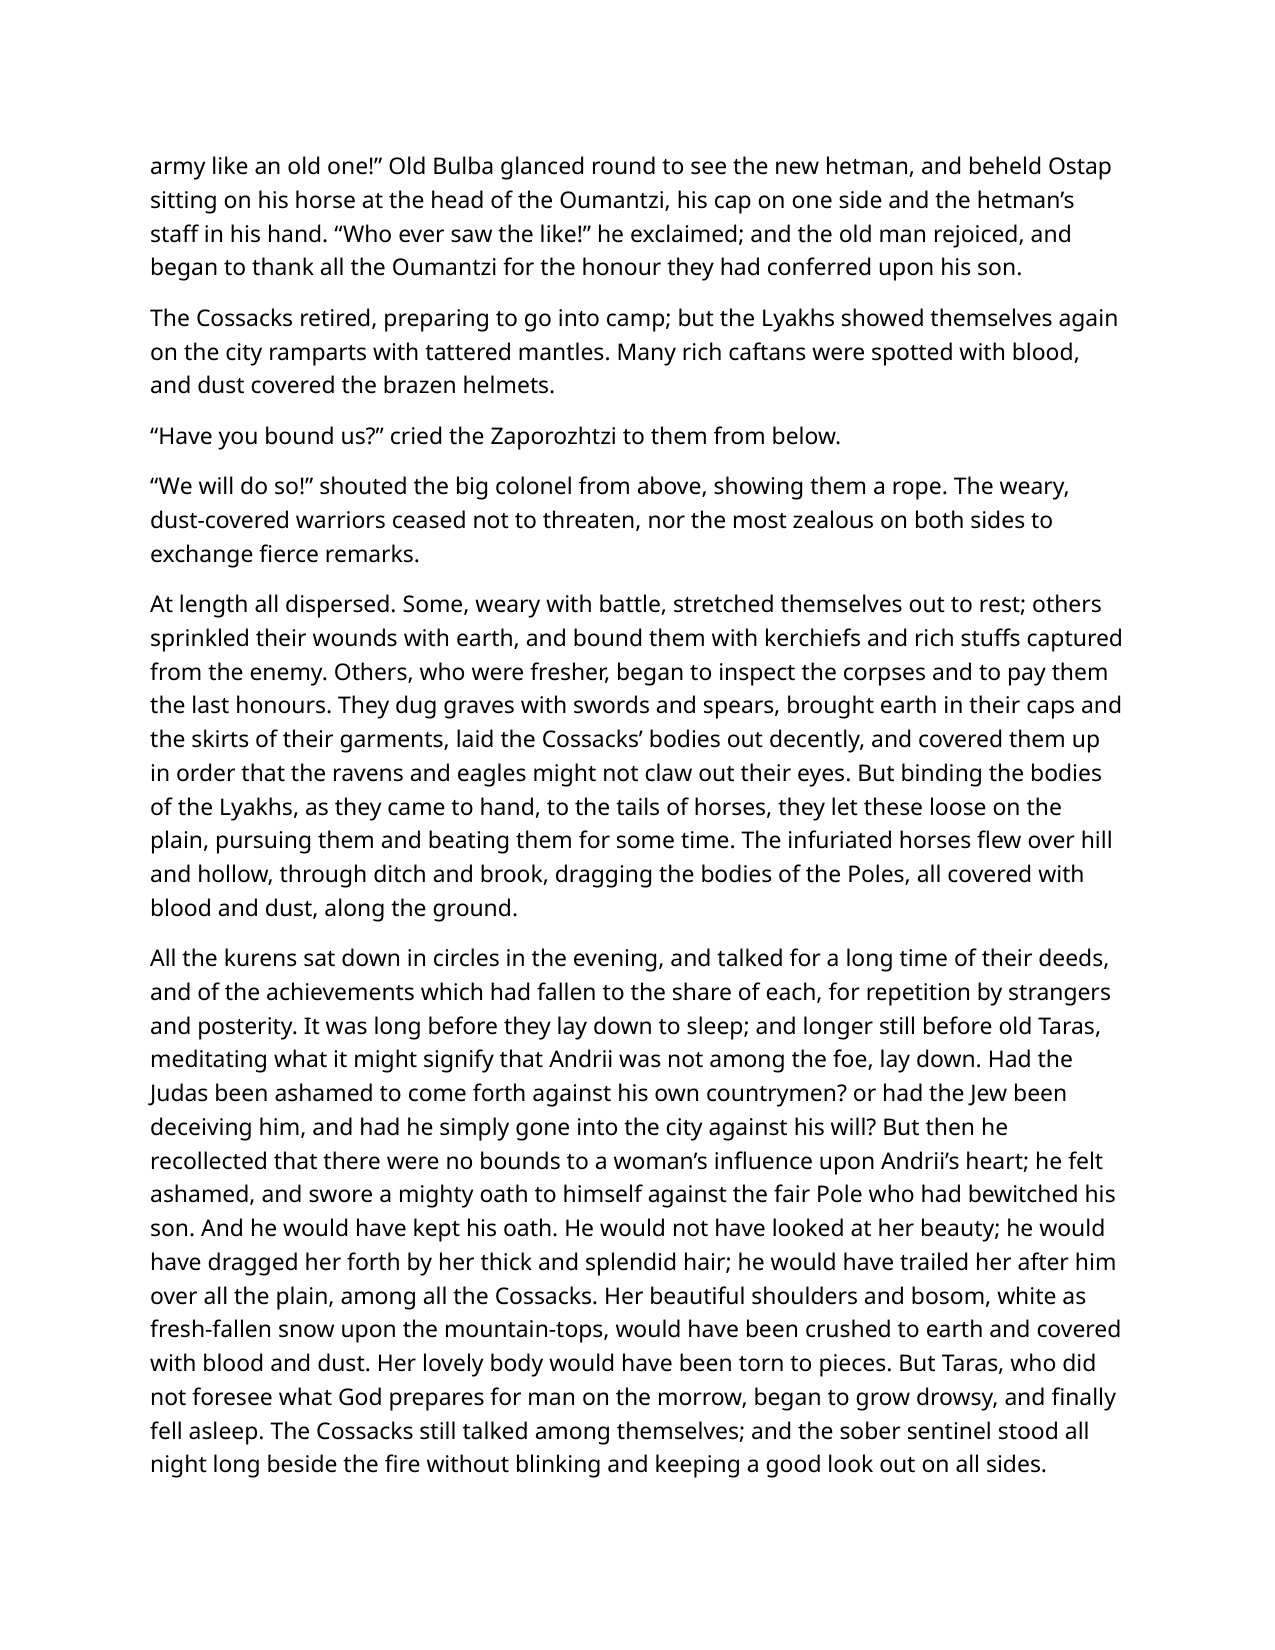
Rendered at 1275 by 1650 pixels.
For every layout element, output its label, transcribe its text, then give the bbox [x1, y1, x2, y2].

text The Cossacks retired, preparing to go into camp; but the Lyakhs showed themselves again on the city ramparts with tattered mantles. Many rich caftans were spotted with blood, and dust covered the brazen helmets. [150, 302, 1125, 400]
text “Have you bound us?” cried the Zaporozhtzi to them from below. [150, 419, 1125, 451]
text At length all dispersed. Some, weary with battle, stretched themselves out to rest; others sprinkled their wounds with earth, and bound them with kerchiefs and rich stuffs captured from the enemy. Others, who were fresher, began to inspect the corpses and to pay them the last honours. They dug graves with swords and spears, brought earth in their caps and the skirts of their garments, laid the Cossacks’ bodies out decently, and covered them up in order that the ravens and eagles might not claw out their eyes. But binding the bodies of the Lyakhs, as they came to hand, to the tails of horses, they let these loose on the plain, pursuing them and beating them for some time. The infuriated horses flew over hill and hollow, through ditch and brook, dragging the bodies of the Poles, all covered with blood and dust, along the ground. [150, 588, 1125, 923]
text All the kurens sat down in circles in the evening, and talked for a long time of their deeds, and of the achievements which had fallen to the share of each, for repetition by strangers and posterity. It was long before they lay down to sleep; and longer still before old Taras, meditating what it might signify that Andrii was not among the foe, lay down. Had the Judas been ashamed to come forth against his own countrymen? or had the Jew been deceiving him, and had he simply gone into the city against his will? But then he recollected that there were no bounds to a woman’s influence upon Andrii’s heart; he felt ashamed, and swore a mighty oath to himself against the fair Pole who had bewitched his son. And he would have kept his oath. He would not have looked at her beauty; he would have dragged her forth by her thick and splendid hair; he would have trailed her after him over all the plain, among all the Cossacks. Her beautiful shoulders and bosom, white as fresh-fallen snow upon the mountain-tops, would have been crushed to earth and covered with blood and dust. Her lovely body would have been torn to pieces. But Taras, who did not foresee what God prepares for man on the morrow, began to grow drowsy, and finally fell asleep. The Cossacks still talked among themselves; and the sober sentinel stood all night long beside the fire without blinking and keeping a good look out on all sides. [150, 942, 1125, 1479]
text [150, 150, 1125, 282]
text “We will do so!” shouted the big colonel from above, showing them a rope. The weary, dust-covered warriors ceased not to threaten, nor the most zealous on both sides to exchange fierce remarks. [150, 470, 1125, 569]
